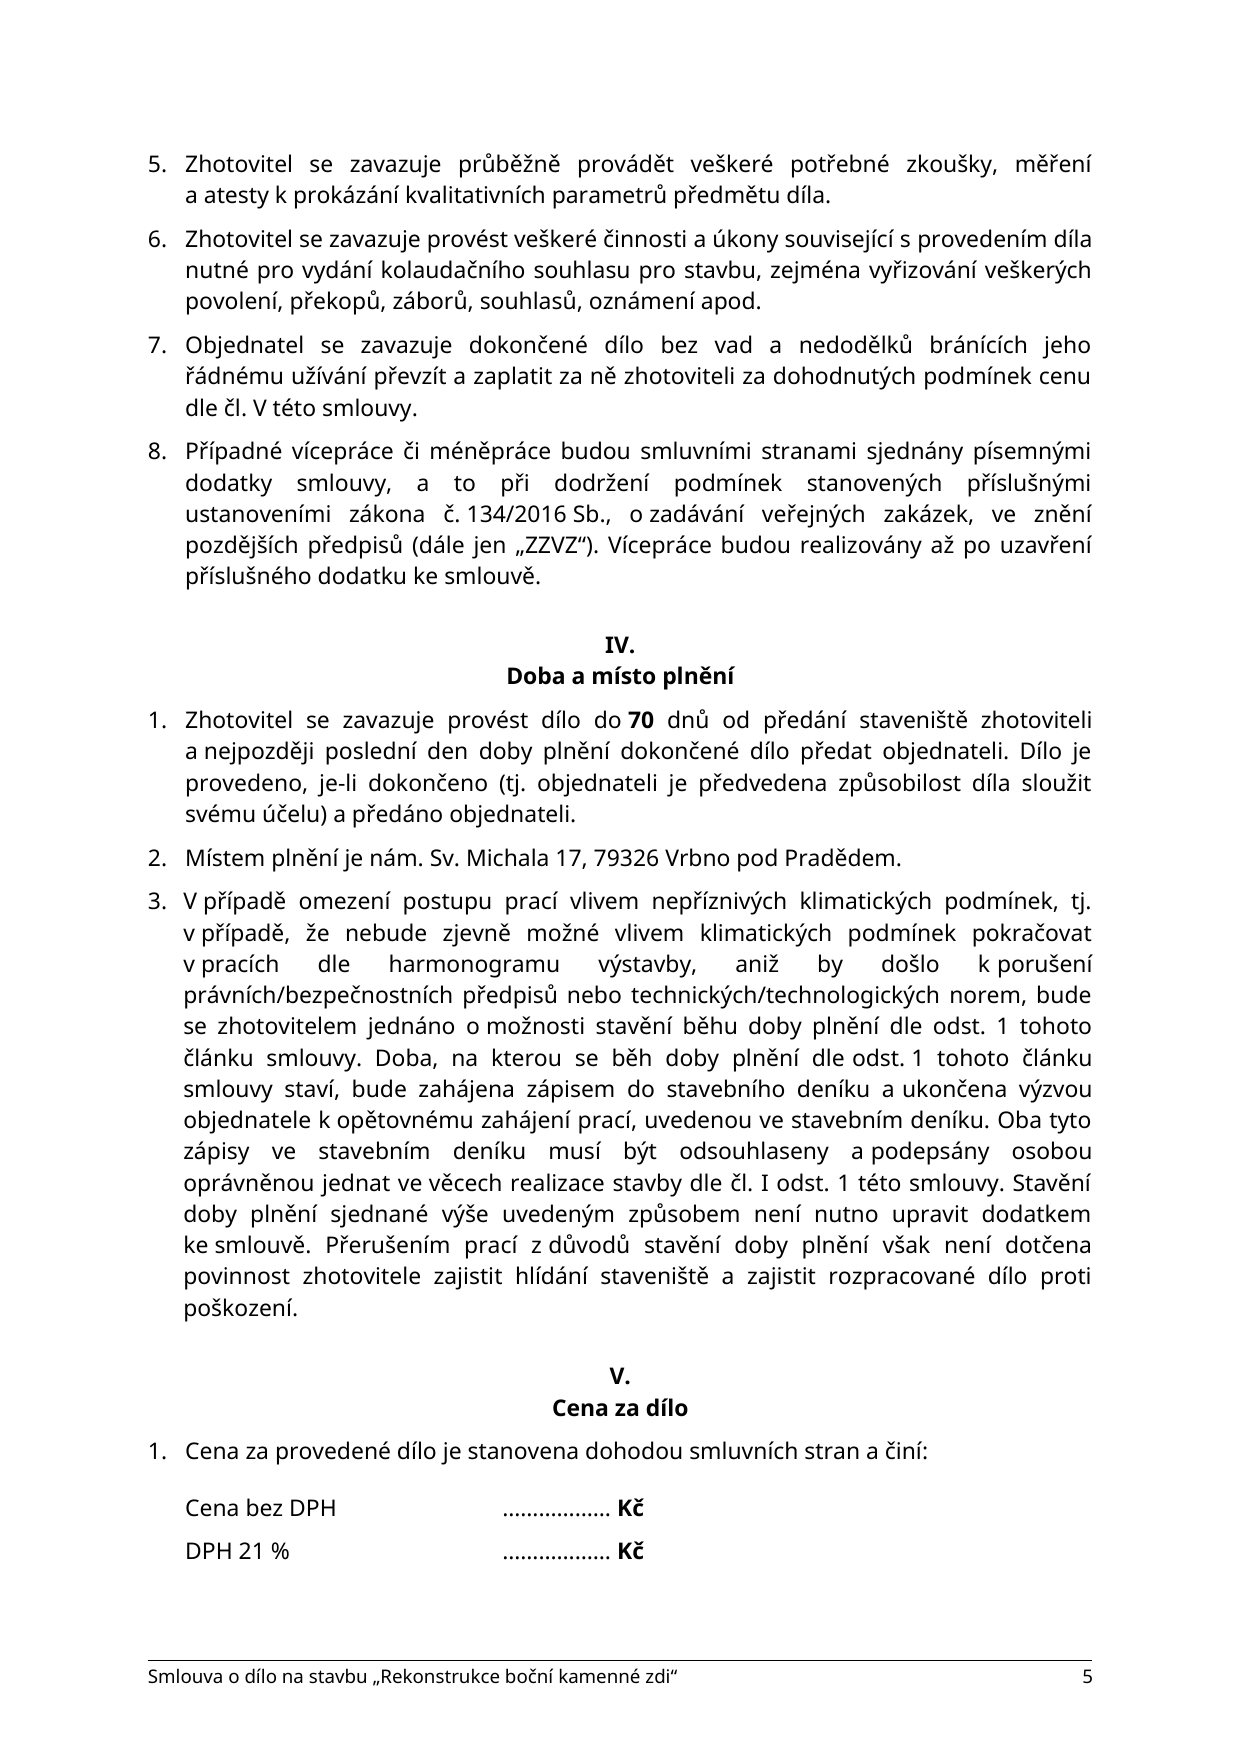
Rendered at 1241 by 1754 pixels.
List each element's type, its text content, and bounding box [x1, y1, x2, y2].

list Případné vícepráce či méněpráce budou smluvními stranami sjednány písemnými dodatky smlouvy, a to při dodržení podmínek stanovených příslušnými ustanoveními zákona č. 134/2016 Sb., o zadávání veřejných zakázek, ve znění pozdějších předpisů (dále jen „ZZVZ“). Vícepráce budou realizovány až po uzavření příslušného dodatku ke smlouvě. [148, 435, 1092, 591]
text Cena bez DPH ……………… Kč [185, 1491, 1092, 1523]
text DPH 21 % ……………… Kč [185, 1535, 1092, 1566]
list Cena za provedené dílo je stanovena dohodou smluvních stran a činí: [148, 1435, 1092, 1466]
list Objednatel se zavazuje dokončené dílo bez vad a nedodělků bránících jeho řádnému užívání převzít a zaplatit za ně zhotoviteli za dohodnutých podmínek cenu dle čl. V této smlouvy. [148, 329, 1092, 423]
list Zhotovitel se zavazuje provést veškeré činnosti a úkony související s provedením díla nutné pro vydání kolaudačního souhlasu pro stavbu, zejména vyřizování veškerých povolení, překopů, záborů, souhlasů, oznámení apod. [148, 223, 1092, 316]
text IV. Doba a místo plnění [148, 629, 1092, 691]
list Místem plnění je nám. Sv. Michala 17, 79326 Vrbno pod Pradědem. [148, 841, 1092, 873]
list V případě omezení postupu prací vlivem nepříznivých klimatických podmínek, tj. v případě, že nebude zjevně možné vlivem klimatických podmínek pokračovat v pracích dle harmonogramu výstavby, aniž by došlo k porušení právních/bezpečnostních předpisů nebo technických/technologických norem, bude se zhotovitelem jednáno o možnosti stavění běhu doby plnění dle odst. 1 tohoto článku smlouvy. Doba, na kterou se běh doby plnění dle odst. 1 tohoto článku smlouvy staví, bude zahájena zápisem do stavebního deníku a ukončena výzvou objednatele k opětovnému zahájení prací, uvedenou ve stavebním deníku. Oba tyto zápisy ve stavebním deníku musí být odsouhlaseny a podepsány osobou oprávněnou jednat ve věcech realizace stavby dle čl. I odst. 1 této smlouvy. Stavění doby plnění sjednané výše uvedeným způsobem není nutno upravit dodatkem ke smlouvě. Přerušením prací z důvodů stavění doby plnění však není dotčena povinnost zhotovitele zajistit hlídání staveniště a zajistit rozpracované dílo proti poškození. [148, 885, 1092, 1323]
list Zhotovitel se zavazuje průběžně provádět veškeré potřebné zkoušky, měření a atesty k prokázání kvalitativních parametrů předmětu díla. [148, 148, 1092, 210]
text V. Cena za dílo [148, 1360, 1092, 1423]
list Zhotovitel se zavazuje provést dílo do 70 dnů od předání staveniště zhotoviteli a nejpozději poslední den doby plnění dokončené dílo předat objednateli. Dílo je provedeno, je-li dokončeno (tj. objednateli je předvedena způsobilost díla sloužit svému účelu) a předáno objednateli. [148, 704, 1092, 829]
